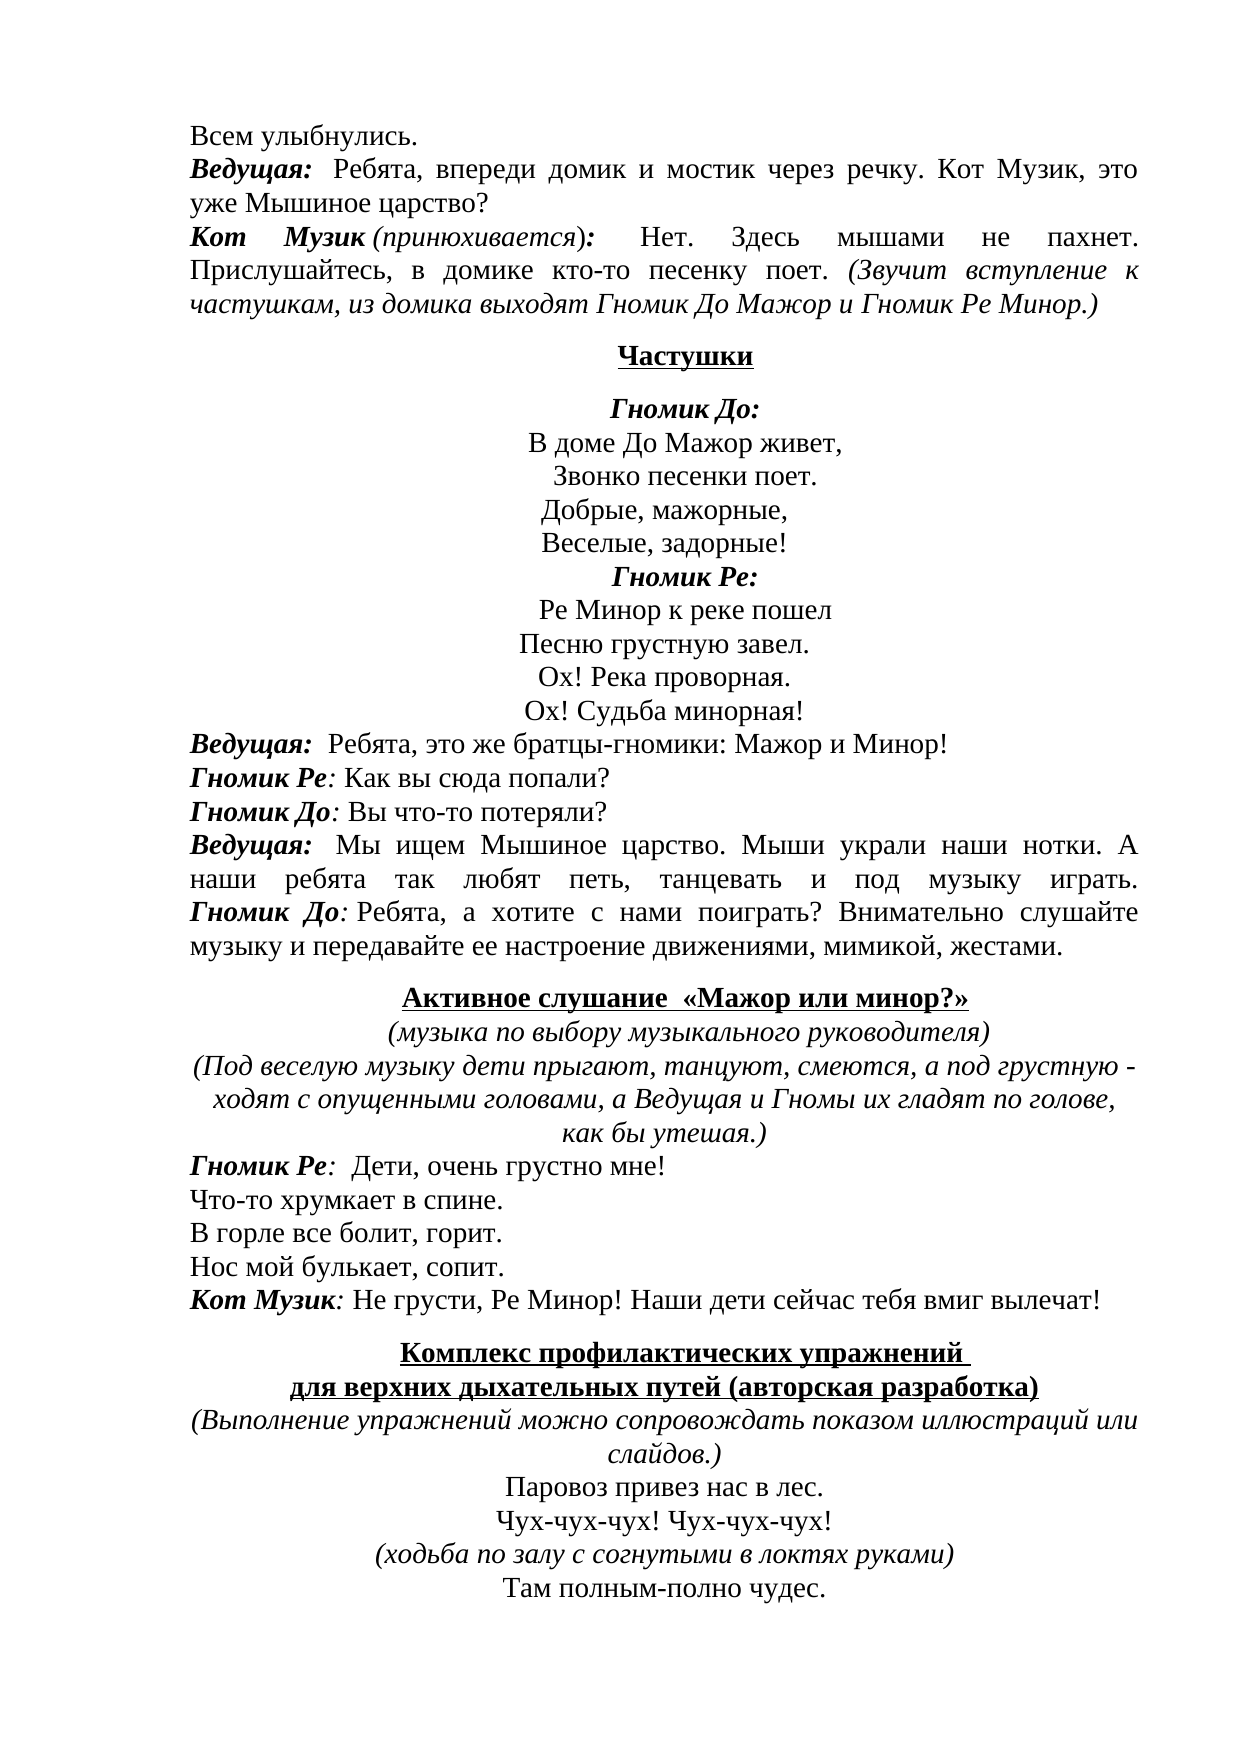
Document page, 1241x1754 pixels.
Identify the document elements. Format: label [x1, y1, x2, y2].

table_header [177, 118, 1152, 1603]
